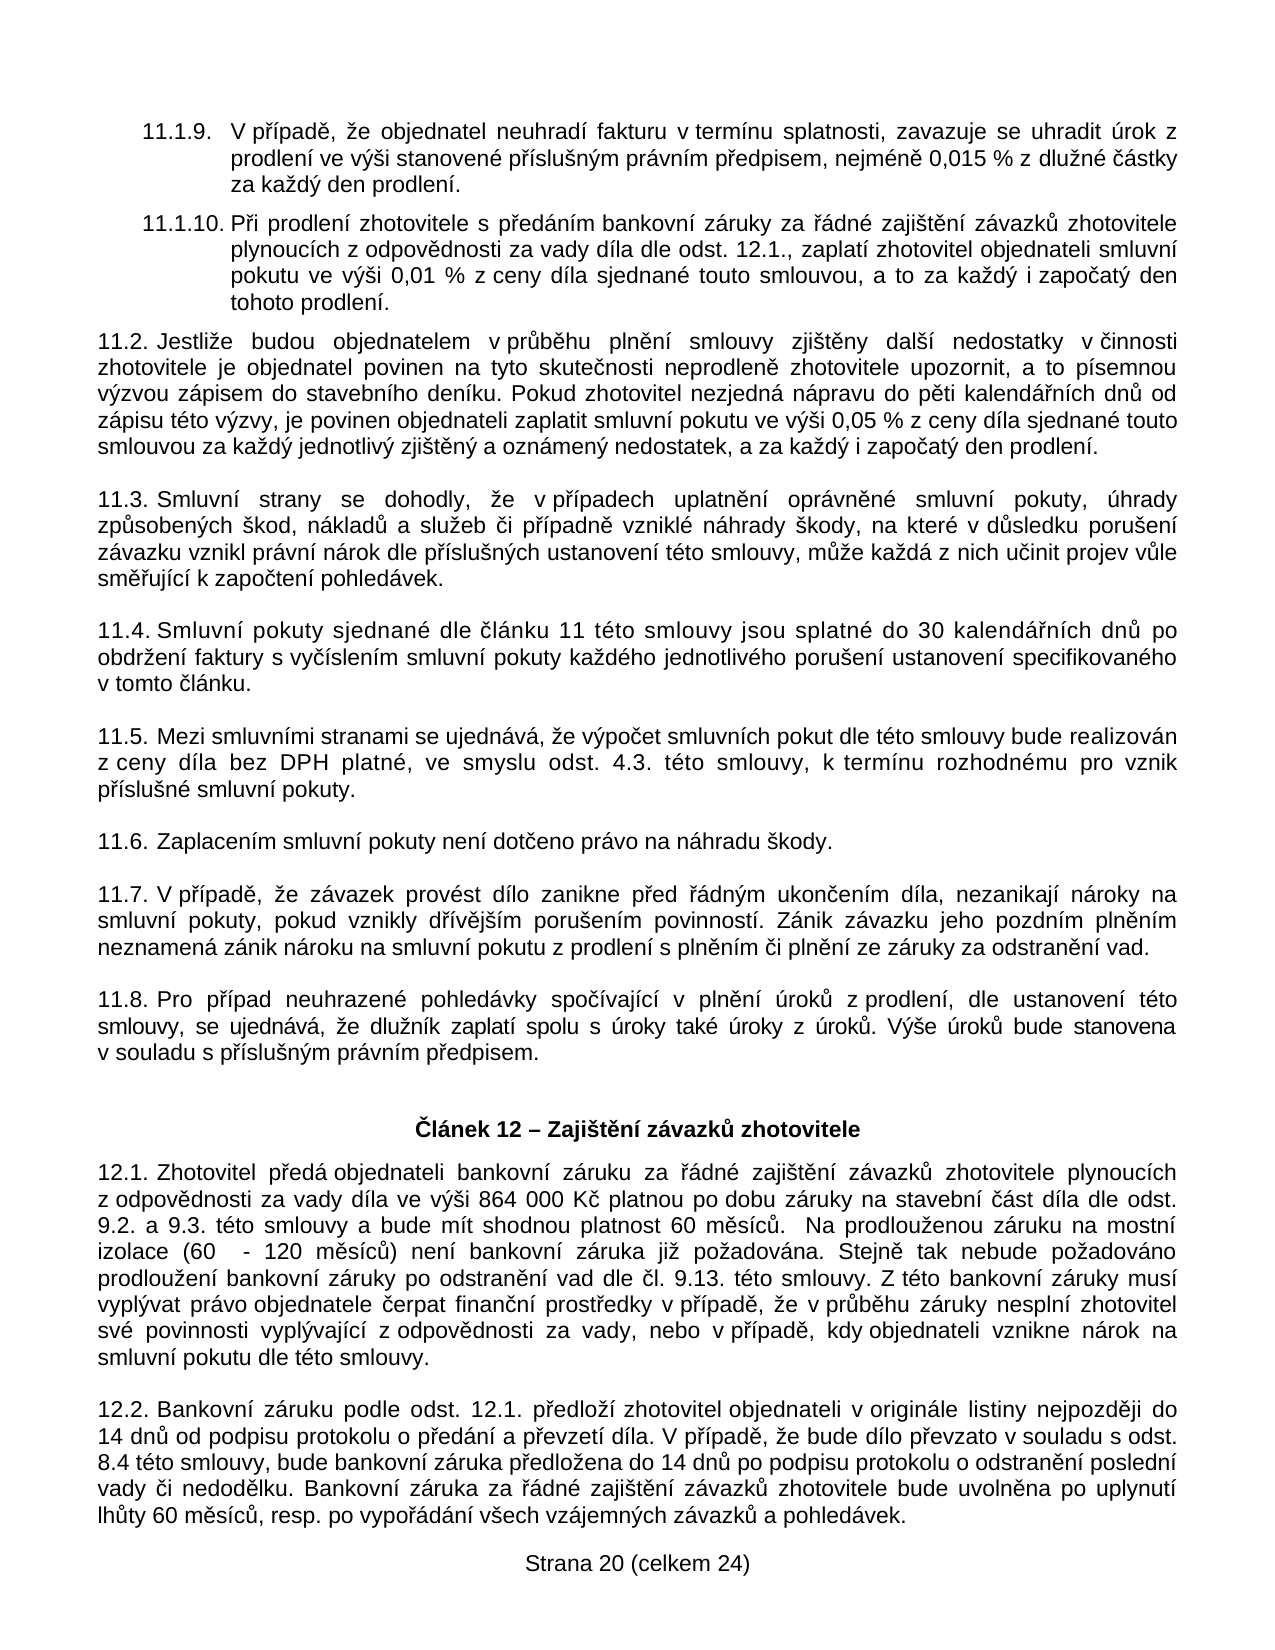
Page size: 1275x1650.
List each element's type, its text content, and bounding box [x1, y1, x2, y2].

list Smluvní strany se dohodly, že v případech uplatnění oprávněné smluvní pokuty, úhrady způsobených škod, nákladů a služeb či případně vzniklé náhrady škody, na které v důsledku porušení závazku vznikl právní nárok dle příslušných ustanovení této smlouvy, může každá z nich učinit projev vůle směřující k započtení pohledávek. [97, 486, 1177, 591]
list Bankovní záruku podle odst. 12.1. předloží zhotovitel objednateli v originále listiny nejpozději do 14 dnů od podpisu protokolu o předání a převzetí díla. V případě, že bude dílo převzato v souladu s odst. 8.4 této smlouvy, bude bankovní záruka předložena do 14 dnů po podpisu protokolu o odstranění poslední vady či nedodělku. Bankovní záruka za řádné zajištění závazků zhotovitele bude uvolněna po uplynutí lhůty 60 měsíců, resp. po vypořádání všech vzájemných závazků a pohledávek. [97, 1396, 1177, 1528]
list Zhotovitel předá objednateli bankovní záruku za řádné zajištění závazků zhotovitele plynoucích z odpovědnosti za vady díla ve výši 864 000 Kč platnou po dobu záruky na stavební část díla dle odst. 9.2. a 9.3. této smlouvy a bude mít shodnou platnost 60 měsíců. Na prodlouženou záruku na mostní izolace (60 - 120 měsíců) není bankovní záruka již požadována. Stejně tak nebude požadováno prodloužení bankovní záruky po odstranění vad dle čl. 9.13. této smlouvy. Z této bankovní záruky musí vyplývat právo objednatele čerpat finanční prostředky v případě, že v průběhu záruky nesplní zhotovitel své povinnosti vyplývající z odpovědnosti za vady, nebo v případě, kdy objednateli vznikne nárok na smluvní pokutu dle této smlouvy. [97, 1159, 1177, 1370]
list Pro případ neuhrazené pohledávky spočívající v plnění úroků z prodlení, dle ustanovení této smlouvy, se ujednává, že dlužník zaplatí spolu s úroky také úroky z úroků. Výše úroků bude stanovena v souladu s příslušným právním předpisem. [97, 986, 1177, 1066]
list Mezi smluvními stranami se ujednává, že výpočet smluvních pokut dle této smlouvy bude realizován z ceny díla bez DPH platné, ve smyslu odst. 4.3. této smlouvy, k termínu rozhodnému pro vznik příslušné smluvní pokuty. [97, 723, 1177, 802]
list Smluvní pokuty sjednané dle článku 11 této smlouvy jsou splatné do 30 kalendářních dnů po obdržení faktury s vyčíslením smluvní pokuty každého jednotlivého porušení ustanovení specifikovaného v tomto článku. [97, 617, 1177, 697]
list V případě, že objednatel neuhradí fakturu v termínu splatnosti, zavazuje se uhradit úrok z prodlení ve výši stanovené příslušným právním předpisem, nejméně 0,015 % z dlužné částky za každý den prodlení. [142, 118, 1177, 197]
list Při prodlení zhotovitele s předáním bankovní záruky za řádné zajištění závazků zhotovitele plynoucích z odpovědnosti za vady díla dle odst. 12.1., zaplatí zhotovitel objednateli smluvní pokutu ve výši 0,01 % z ceny díla sjednané touto smlouvou, a to za každý i započatý den tohoto prodlení. [142, 210, 1177, 315]
text Článek 12 – Zajištění závazků zhotovitele [97, 1116, 1177, 1142]
list Jestliže budou objednatelem v průběhu plnění smlouvy zjištěny další nedostatky v činnosti zhotovitele je objednatel povinen na tyto skutečnosti neprodleně zhotovitele upozornit, a to písemnou výzvou zápisem do stavebního deníku. Pokud zhotovitel nezjedná nápravu do pěti kalendářních dnů od zápisu této výzvy, je povinen objednateli zaplatit smluvní pokutu ve výši 0,05 % z ceny díla sjednané touto smlouvou za každý jednotlivý zjištěný a oznámený nedostatek, a za každý i započatý den prodlení. [97, 328, 1177, 459]
list V případě, že závazek provést dílo zanikne před řádným ukončením díla, nezanikají nároky na smluvní pokuty, pokud vznikly dřívějším porušením povinností. Zánik závazku jeho pozdním plněním neznamená zánik nároku na smluvní pokutu z prodlení s plněním či plnění ze záruky za odstranění vad. [97, 881, 1177, 960]
list Zaplacením smluvní pokuty není dotčeno právo na náhradu škody. [97, 828, 1177, 855]
